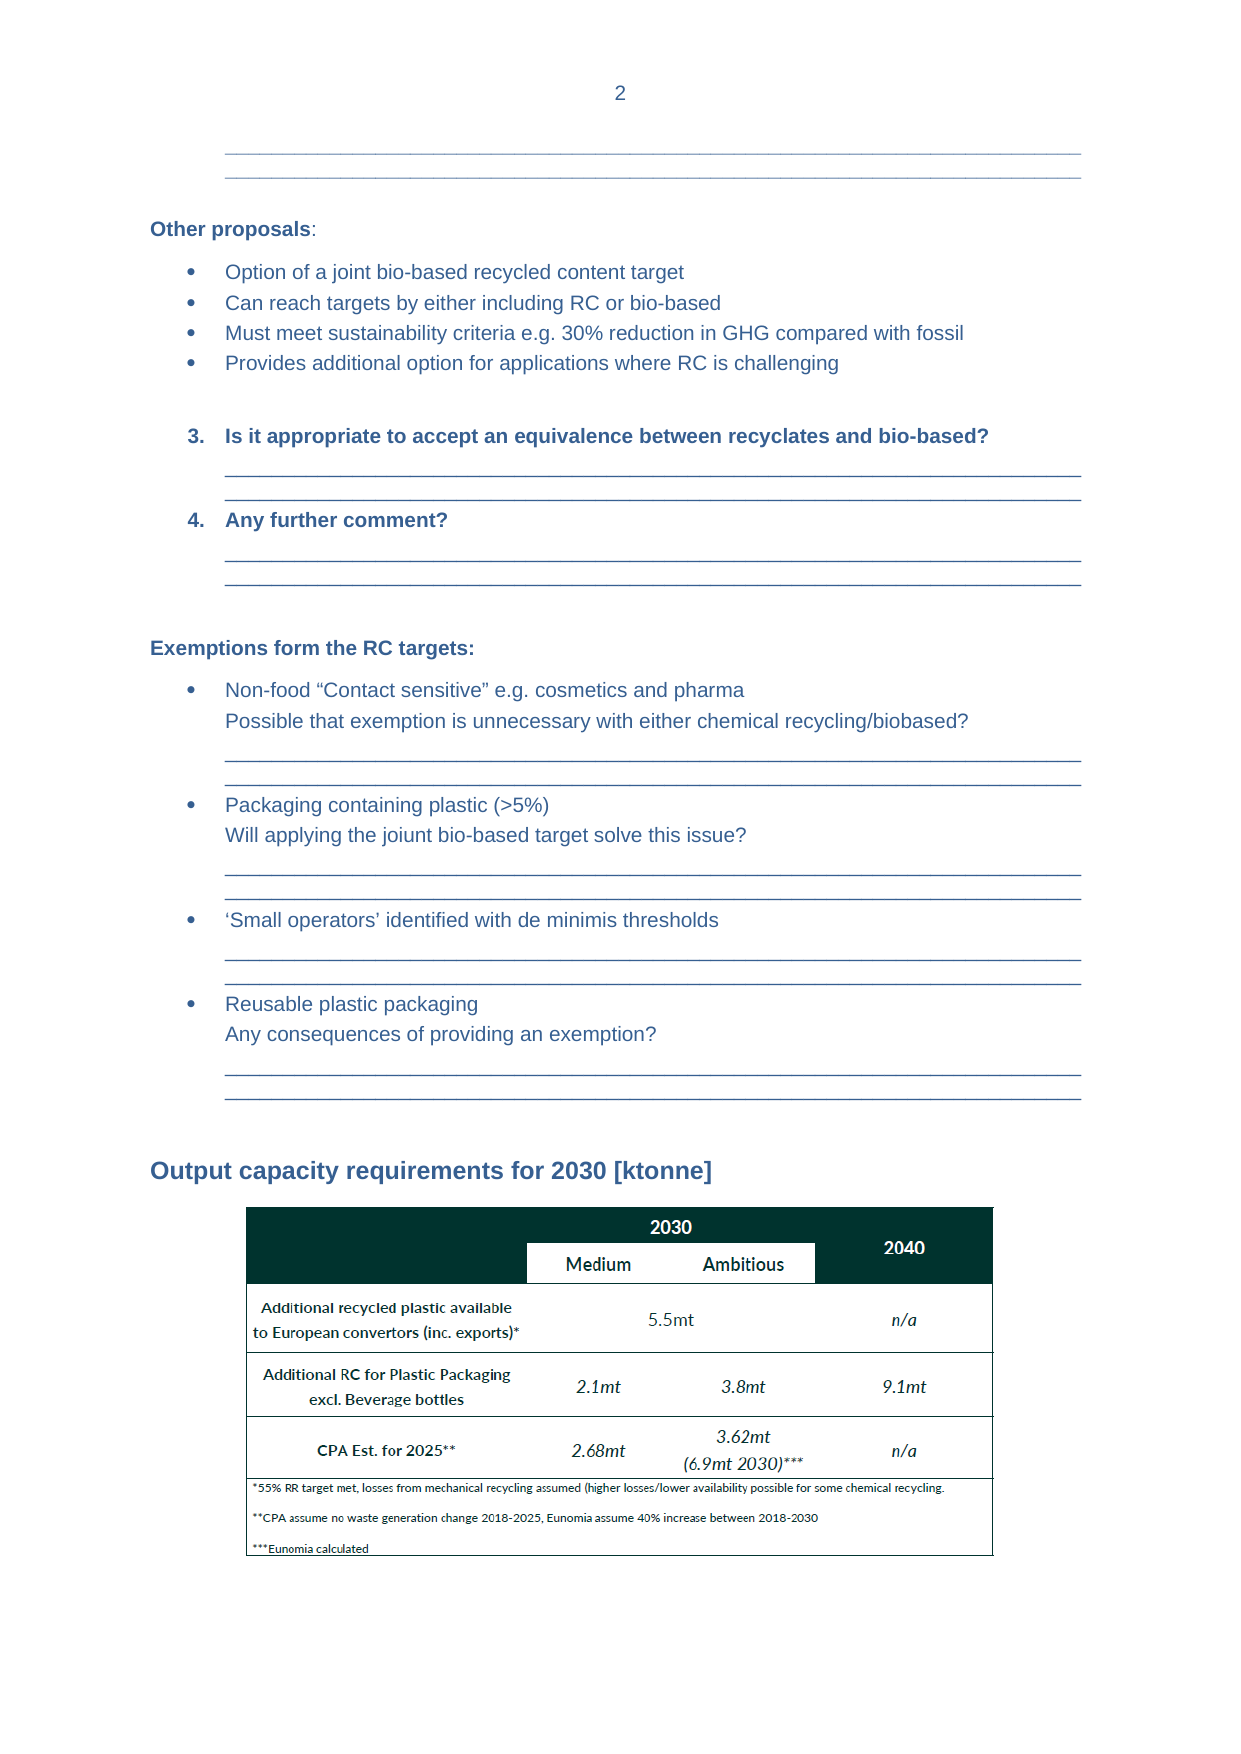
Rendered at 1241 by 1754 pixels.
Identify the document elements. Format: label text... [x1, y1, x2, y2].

list Non-food “Contact sensitive” e.g. cosmetics and pharma [187, 678, 1090, 702]
list ____________________________________________________________________________________________________________________________________________________ [225, 853, 1090, 901]
list Will applying the joiunt bio-based target solve this issue? [225, 823, 1090, 847]
list Any consequences of providing an exemption? [225, 1022, 1090, 1046]
picture [241, 1203, 999, 1560]
list Any further comment? [187, 508, 1090, 532]
text Exemptions form the RC targets: [150, 635, 1090, 659]
list Possible that exemption is unnecessary with either chemical recycling/biobased? [225, 708, 1090, 732]
list Is it appropriate to accept an equivalence between recyclates and bio-based? [187, 424, 1090, 448]
list Reusable plastic packaging [187, 992, 1090, 1016]
list Can reach targets by either including RC or bio-based [187, 290, 1090, 314]
list ‘Small operators’ identified with de minimis thresholds [187, 907, 1090, 932]
list Must meet sustainability criteria e.g. 30% reduction in GHG compared with fossil [187, 321, 1090, 345]
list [225, 133, 1090, 181]
list ____________________________________________________________________________________________________________________________________________________ [225, 938, 1090, 986]
list ____________________________________________________________________________________________________________________________________________________ [225, 739, 1090, 787]
text Other proposals: [150, 217, 1090, 241]
list ____________________________________________________________________________________________________________________________________________________ [225, 1052, 1090, 1100]
list ____________________________________________________________________________________________________________________________________________________ [225, 454, 1090, 502]
list Option of a joint bio-based recycled content target [187, 260, 1090, 284]
list Provides additional option for applications where RC is challenging [187, 351, 1090, 375]
list ____________________________________________________________________________________________________________________________________________________ [225, 538, 1090, 586]
subtitle Output capacity requirements for 2030 [ktonne] [150, 1156, 1090, 1184]
list Packaging containing plastic (>5%) [187, 793, 1090, 817]
